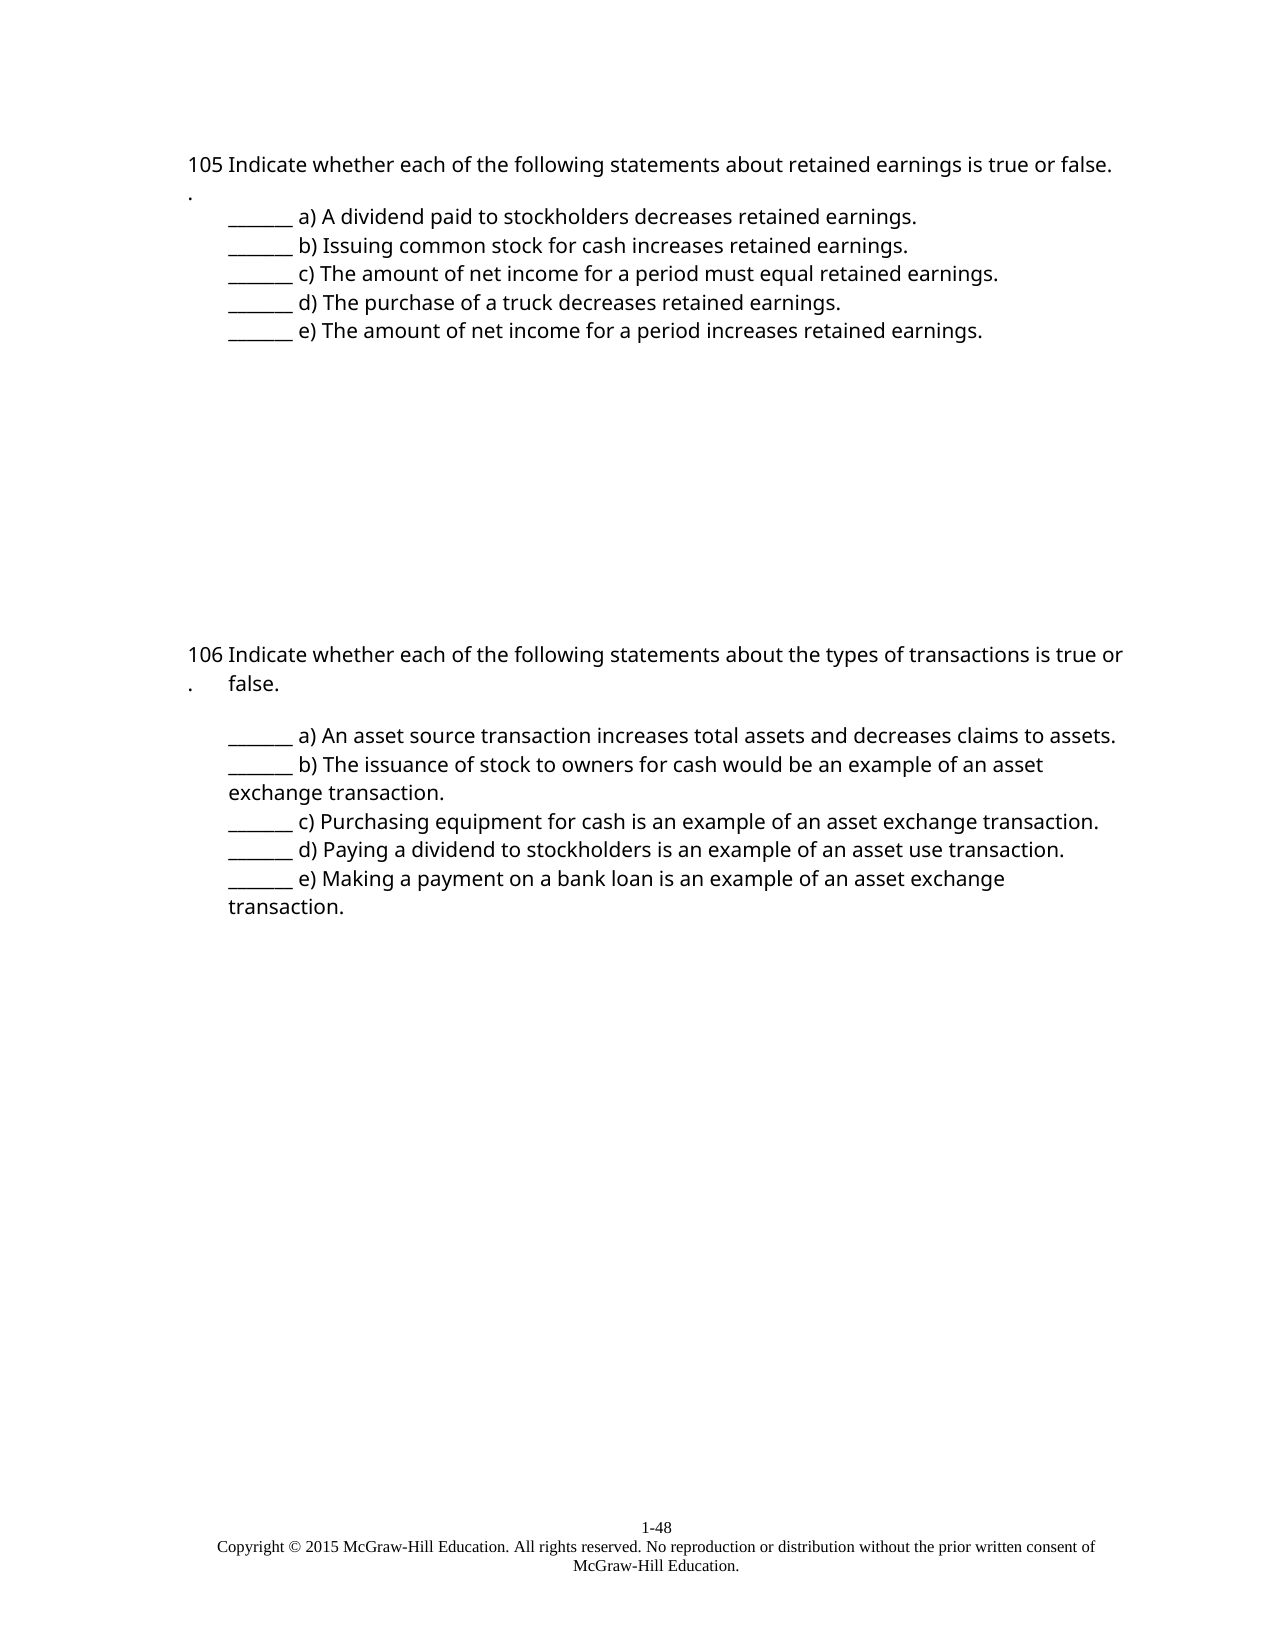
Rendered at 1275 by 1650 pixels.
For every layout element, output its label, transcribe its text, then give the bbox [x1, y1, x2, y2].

table_header 106. [188, 641, 228, 1191]
table_header Indicate whether each of the following statements about retained earnings is true or false. _______ a) A dividend paid to stockholders decreases retained earnings. _______ b) Issuing common stock for cash increases retained earnings. _______ c) The amount of net income for a period must equal retained earnings. _______ d) The purchase of a truck decreases retained earnings. _______ e) The amount of net income for a period increases retained earnings. [228, 150, 1125, 615]
table_header Indicate whether each of the following statements about the types of transactions is true or false. _______ a) An asset source transaction increases total assets and decreases claims to assets. _______ b) The issuance of stock to owners for cash would be an example of an asset exchange transaction. _______ c) Purchasing equipment for cash is an example of an asset exchange transaction. _______ d) Paying a dividend to stockholders is an example of an asset use transaction. _______ e) Making a payment on a bank loan is an example of an asset exchange transaction. [228, 641, 1125, 1191]
table_header 105. [188, 150, 228, 615]
